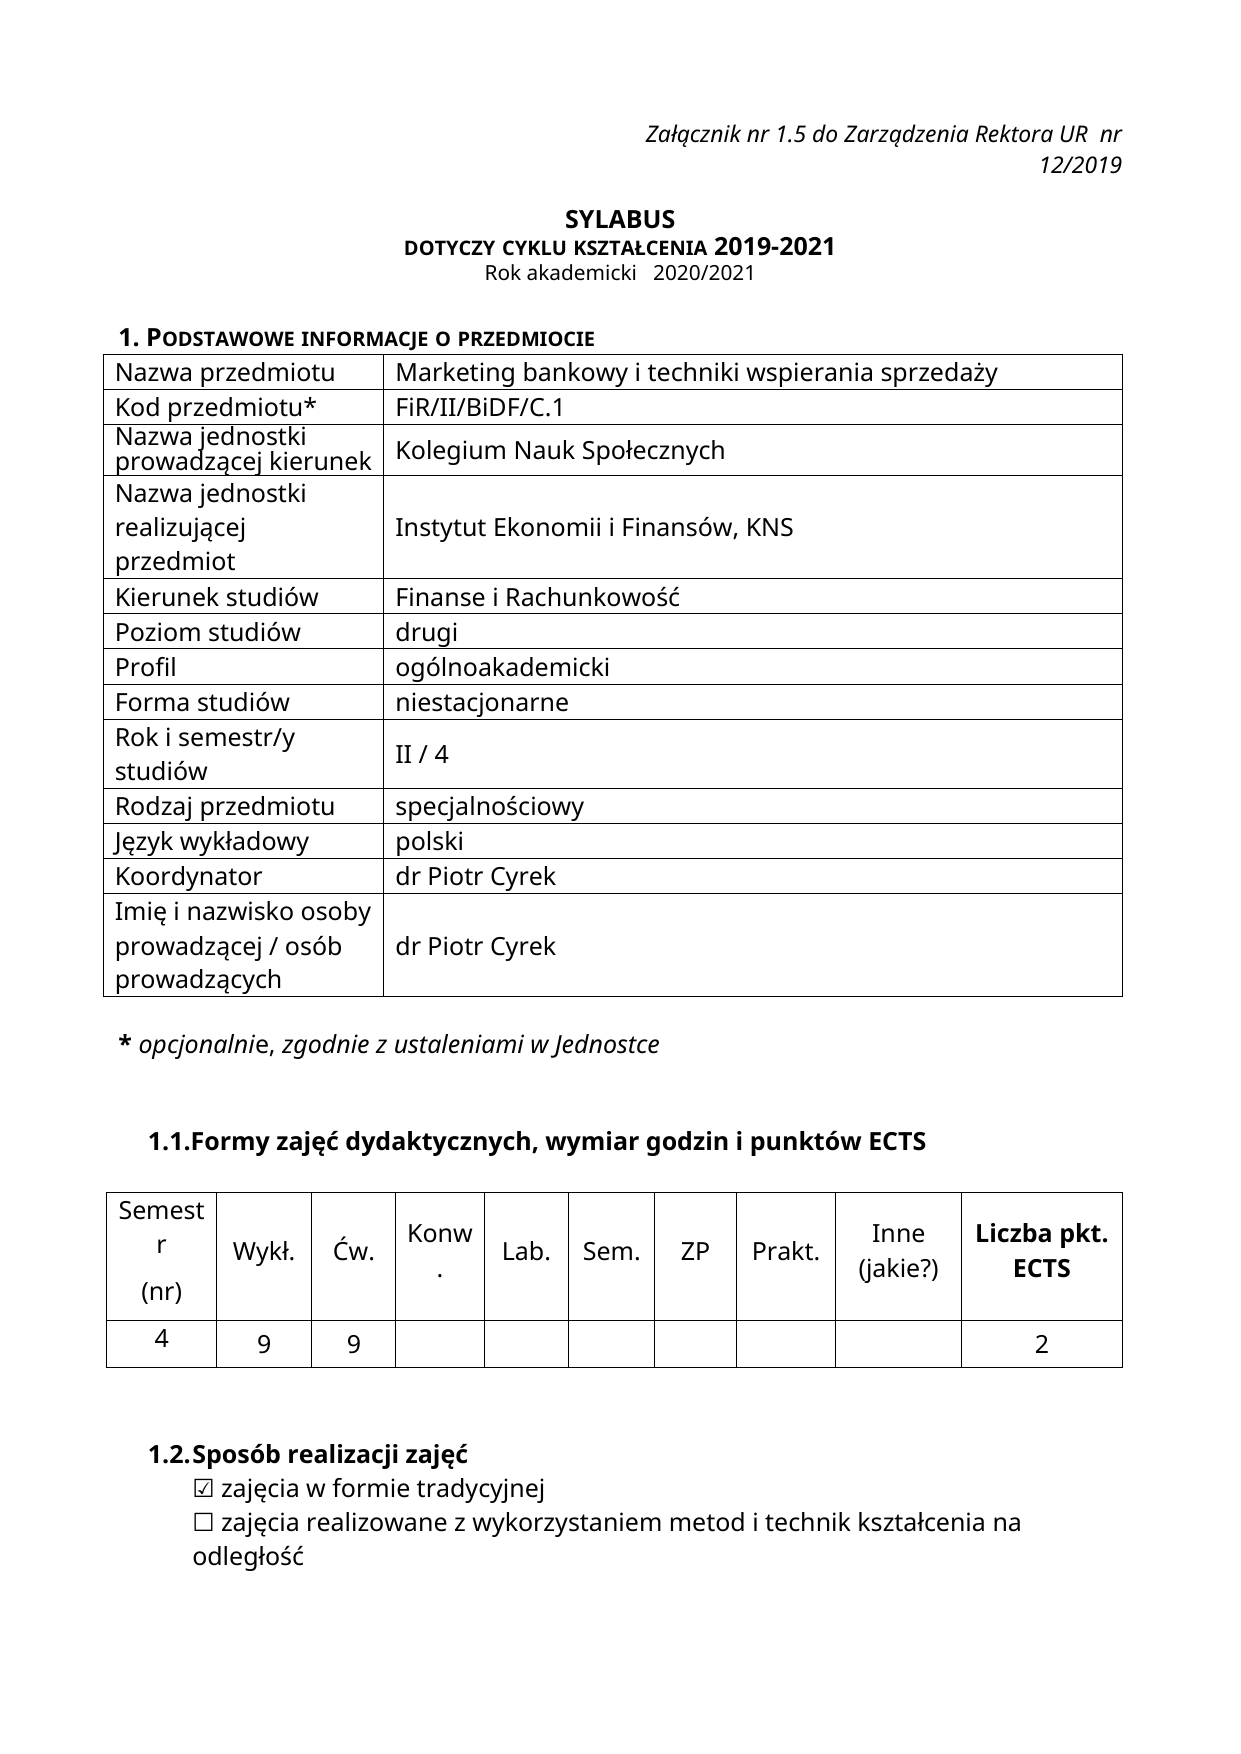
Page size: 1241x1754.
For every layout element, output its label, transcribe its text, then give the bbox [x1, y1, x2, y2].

table_cell Kierunek studiów [104, 579, 383, 613]
text * opcjonalnie, zgodnie z ustaleniami w Jednostce [118, 1026, 1122, 1061]
table_cell Imię i nazwisko osoby prowadzącej / osób prowadzących [104, 894, 383, 996]
table_header Ćw. [312, 1193, 395, 1320]
table_cell niestacjonarne [384, 685, 1122, 718]
table_cell Nazwa jednostki prowadzącej kierunek [104, 425, 383, 475]
table_header Marketing bankowy i techniki wspierania sprzedaży [384, 355, 1122, 389]
table_header Lab. [485, 1193, 568, 1320]
table_cell [396, 1321, 484, 1367]
table_cell polski [384, 824, 1122, 858]
table_cell Kolegium Nauk Społecznych [384, 425, 1122, 475]
table_cell 9 [312, 1321, 395, 1367]
text 1.1.Formy zajęć dydaktycznych, wymiar godzin i punktów ECTS [148, 1124, 1122, 1158]
table_header Liczba pkt. ECTS [962, 1193, 1122, 1320]
table_header Nazwa przedmiotu [104, 355, 383, 389]
table_cell specjalnościowy [384, 789, 1122, 823]
table_header ZP [655, 1193, 736, 1320]
table_cell [737, 1321, 835, 1367]
table_header Wykł. [217, 1193, 311, 1320]
table_header Sem. [569, 1193, 654, 1320]
table_cell Język wykładowy [104, 824, 383, 858]
text ☐ zajęcia realizowane z wykorzystaniem metod i technik kształcenia na odległość [192, 1504, 1122, 1573]
table_cell [569, 1321, 654, 1367]
table_cell Profil [104, 649, 383, 683]
table_cell drugi [384, 614, 1122, 648]
table_cell 2 [962, 1321, 1122, 1367]
table_cell II / 4 [384, 720, 1122, 788]
text ☑ zajęcia w formie tradycyjnej [192, 1471, 1122, 1504]
table_cell Rodzaj przedmiotu [104, 789, 383, 823]
table_cell dr Piotr Cyrek [384, 894, 1122, 996]
table_cell Finanse i Rachunkowość [384, 579, 1122, 613]
table_header Prakt. [737, 1193, 835, 1320]
text 1.2. Sposób realizacji zajęć [148, 1436, 1122, 1471]
table_cell [655, 1321, 736, 1367]
text 1. Podstawowe informacje o przedmiocie [118, 319, 1122, 354]
table_header Inne (jakie?) [836, 1193, 961, 1320]
text dotyczy cyklu kształcenia 2019-2021 [118, 236, 1122, 261]
table_cell Poziom studiów [104, 614, 383, 648]
text Rok akademicki 2020/2021 [118, 261, 1122, 286]
table_cell Forma studiów [104, 685, 383, 718]
table_cell [485, 1321, 568, 1367]
table_cell 4 [107, 1321, 216, 1367]
table_cell dr Piotr Cyrek [384, 859, 1122, 893]
table_cell Nazwa jednostki realizującej przedmiot [104, 476, 383, 578]
text Załącznik nr 1.5 do Zarządzenia Rektora UR nr 12/2019 [118, 118, 1122, 181]
table_cell Instytut Ekonomii i Finansów, KNS [384, 476, 1122, 578]
table_cell [836, 1321, 961, 1367]
table_cell Kod przedmiotu* [104, 390, 383, 424]
table_cell ogólnoakademicki [384, 649, 1122, 683]
table_header Konw. [396, 1193, 484, 1320]
table_cell FiR/II/BiDF/C.1 [384, 390, 1122, 424]
table_header Semestr (nr) [107, 1193, 216, 1320]
table_cell Koordynator [104, 859, 383, 893]
text SYLABUS [118, 201, 1122, 236]
table_cell 9 [217, 1321, 311, 1367]
table_cell Rok i semestr/y studiów [104, 720, 383, 788]
